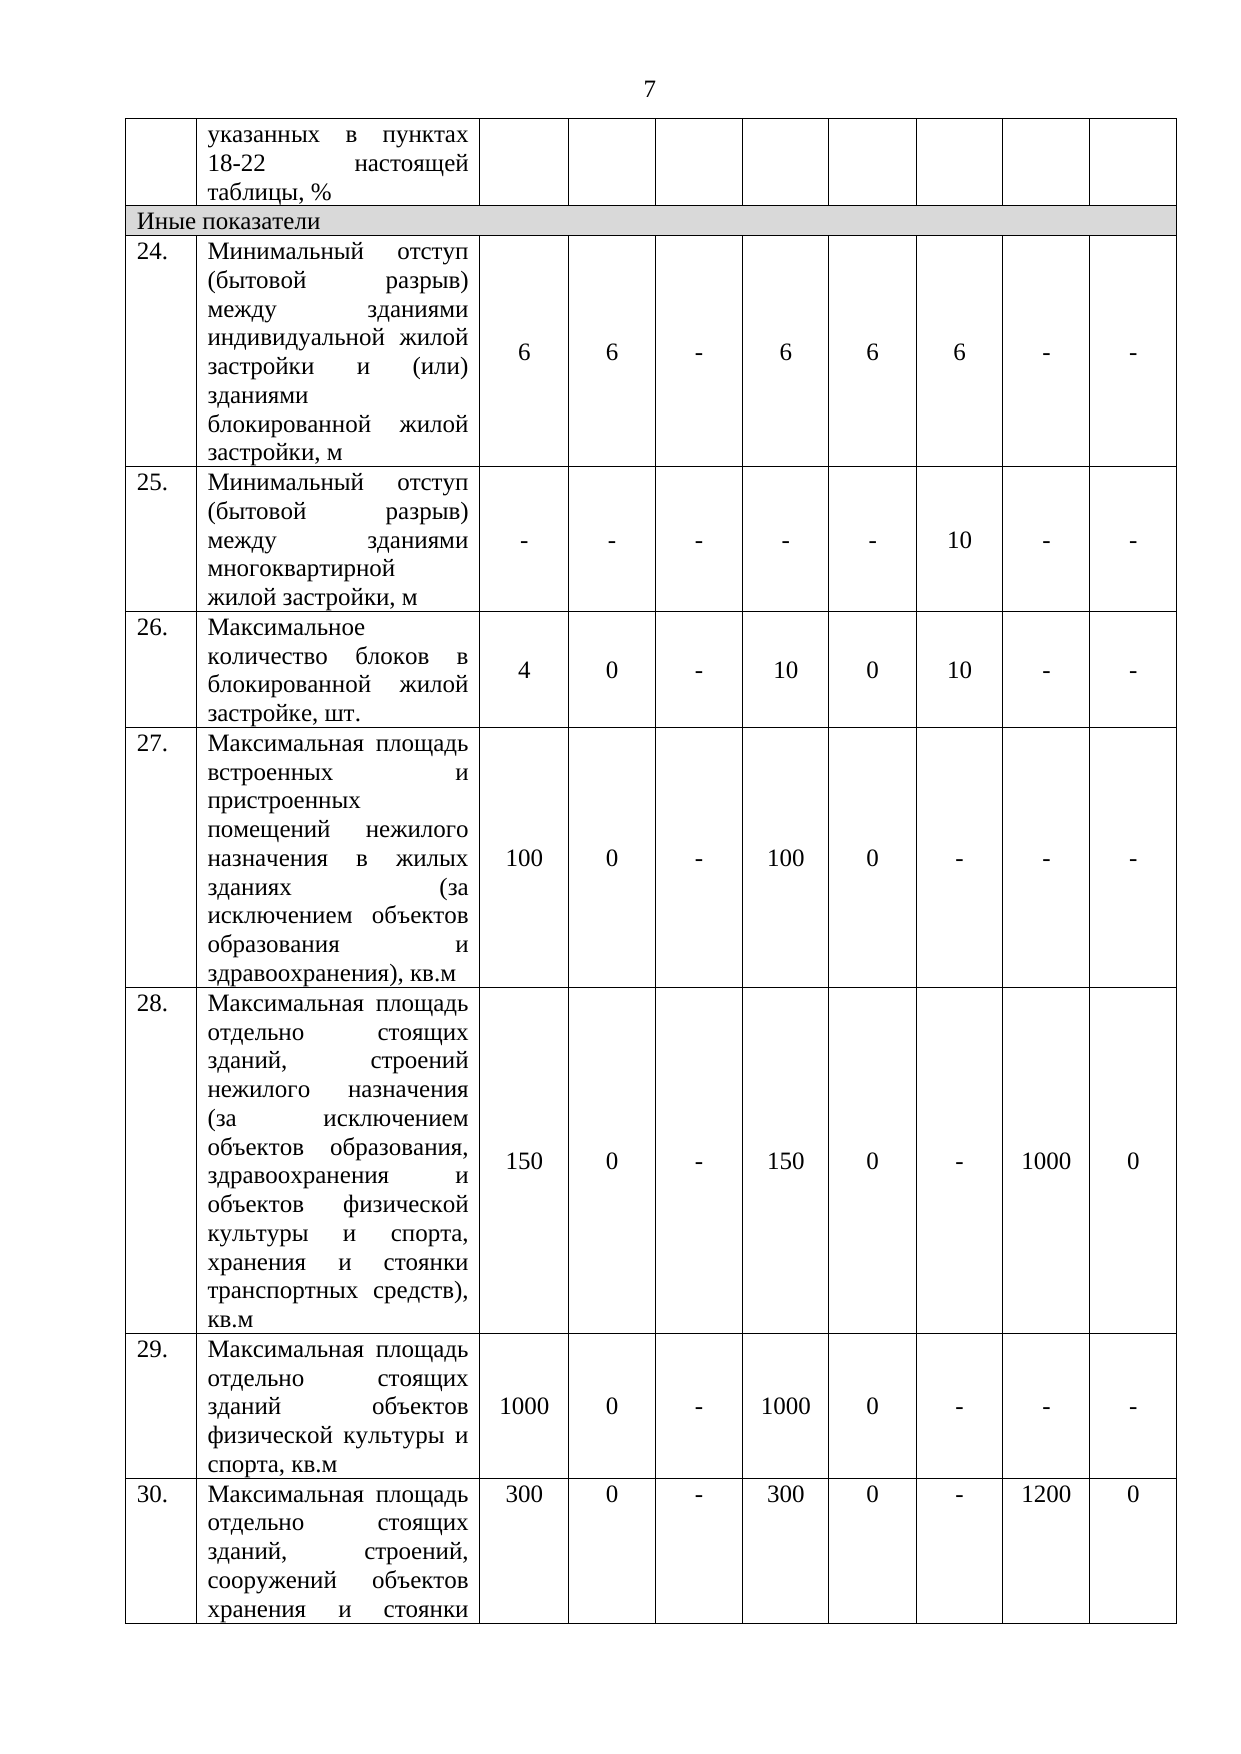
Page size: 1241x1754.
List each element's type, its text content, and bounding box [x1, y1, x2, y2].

table_cell - [656, 1334, 742, 1478]
table_cell - [480, 467, 568, 611]
table_cell 0 [829, 728, 916, 987]
table_cell - [829, 119, 916, 205]
table_cell - [656, 467, 742, 611]
table_cell - [917, 1334, 1002, 1478]
table_cell - [829, 467, 916, 611]
table_cell 6 [480, 236, 568, 466]
table_cell 0 [829, 1334, 916, 1478]
table_cell - [569, 467, 655, 611]
table_cell - [1003, 467, 1089, 611]
table_cell [126, 1334, 196, 1478]
table_cell - [1003, 612, 1089, 727]
table_cell - [656, 1479, 742, 1622]
table_cell 90 [1003, 119, 1089, 205]
table_cell - [1090, 467, 1176, 611]
table_cell [126, 467, 196, 611]
table_cell 0 [569, 1334, 655, 1478]
table_cell 10 [917, 467, 1002, 611]
table_cell 100 [743, 728, 828, 987]
table_cell 1200 [1003, 1479, 1089, 1622]
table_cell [197, 1479, 479, 1622]
table_cell 150 [743, 988, 828, 1333]
table_cell 150 [480, 988, 568, 1333]
table_cell Минимальный отступ (бытовой разрыв) между зданиями многоквартирной жилой застройки, м [197, 467, 479, 611]
table_cell 0 [569, 612, 655, 727]
table_cell 0 [569, 728, 655, 987]
table_cell 0 [829, 612, 916, 727]
table_cell Максимальное количество блоков в блокированной жилой застройке, шт. [197, 612, 479, 727]
table_cell 0 [1090, 119, 1176, 205]
table_cell - [1090, 612, 1176, 727]
table_cell Иные показатели [126, 206, 1176, 235]
table_cell - [743, 467, 828, 611]
table_cell 0 [569, 1479, 655, 1622]
table_cell 6 [569, 236, 655, 466]
table_cell - [1090, 236, 1176, 466]
table_cell - [1003, 1334, 1089, 1478]
table_cell - [656, 612, 742, 727]
table_cell [126, 728, 196, 987]
table_cell - [1090, 1334, 1176, 1478]
table_cell [126, 988, 196, 1333]
table_cell 300 [480, 1479, 568, 1622]
table_cell Максимальная площадь отдельно стоящих зданий, строений нежилого назначения (за исключением объектов образования, здравоохранения и объектов физической культуры и спорта, хранения и стоянки транспортных средств), кв.м [197, 988, 479, 1333]
table_cell 0 [1090, 1479, 1176, 1622]
table_cell - [480, 119, 568, 205]
table_cell [126, 119, 196, 205]
table_cell 100 [480, 728, 568, 987]
table_cell - [917, 1479, 1002, 1622]
table_cell 10 [743, 612, 828, 727]
table_cell [126, 1479, 196, 1622]
table_cell 0 [829, 988, 916, 1333]
table_cell 6 [743, 236, 828, 466]
table_cell 10 [917, 612, 1002, 727]
table_cell - [1003, 728, 1089, 987]
table_cell - [743, 119, 828, 205]
table_cell - [656, 119, 742, 205]
table_cell - [656, 988, 742, 1333]
table_cell 0 [569, 988, 655, 1333]
table_cell - [1003, 236, 1089, 466]
table_cell - [656, 236, 742, 466]
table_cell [197, 119, 479, 205]
table_cell 1000 [1003, 988, 1089, 1333]
table_cell - [656, 728, 742, 987]
table_cell - [917, 119, 1002, 205]
table_cell 6 [917, 236, 1002, 466]
table_cell [126, 612, 196, 727]
table_cell - [917, 728, 1002, 987]
table_cell Максимальная площадь встроенных и пристроенных помещений нежилого назначения в жилых зданиях (за исключением объектов образования и здравоохранения), кв.м [197, 728, 479, 987]
table_cell 6 [829, 236, 916, 466]
table_cell 4 [480, 612, 568, 727]
table_cell 0 [1090, 988, 1176, 1333]
table_cell - [1090, 728, 1176, 987]
table_cell 1000 [743, 1334, 828, 1478]
table_cell - [569, 119, 655, 205]
table_cell [126, 236, 196, 466]
table_cell Минимальный отступ (бытовой разрыв) между зданиями индивидуальной жилой застройки и (или) зданиями блокированной жилой застройки, м [197, 236, 479, 466]
table_cell 1000 [480, 1334, 568, 1478]
table_cell 300 [743, 1479, 828, 1622]
table_cell 0 [829, 1479, 916, 1622]
table_cell - [917, 988, 1002, 1333]
table_cell Максимальная площадь отдельно стоящих зданий объектов физической культуры и спорта, кв.м [197, 1334, 479, 1478]
